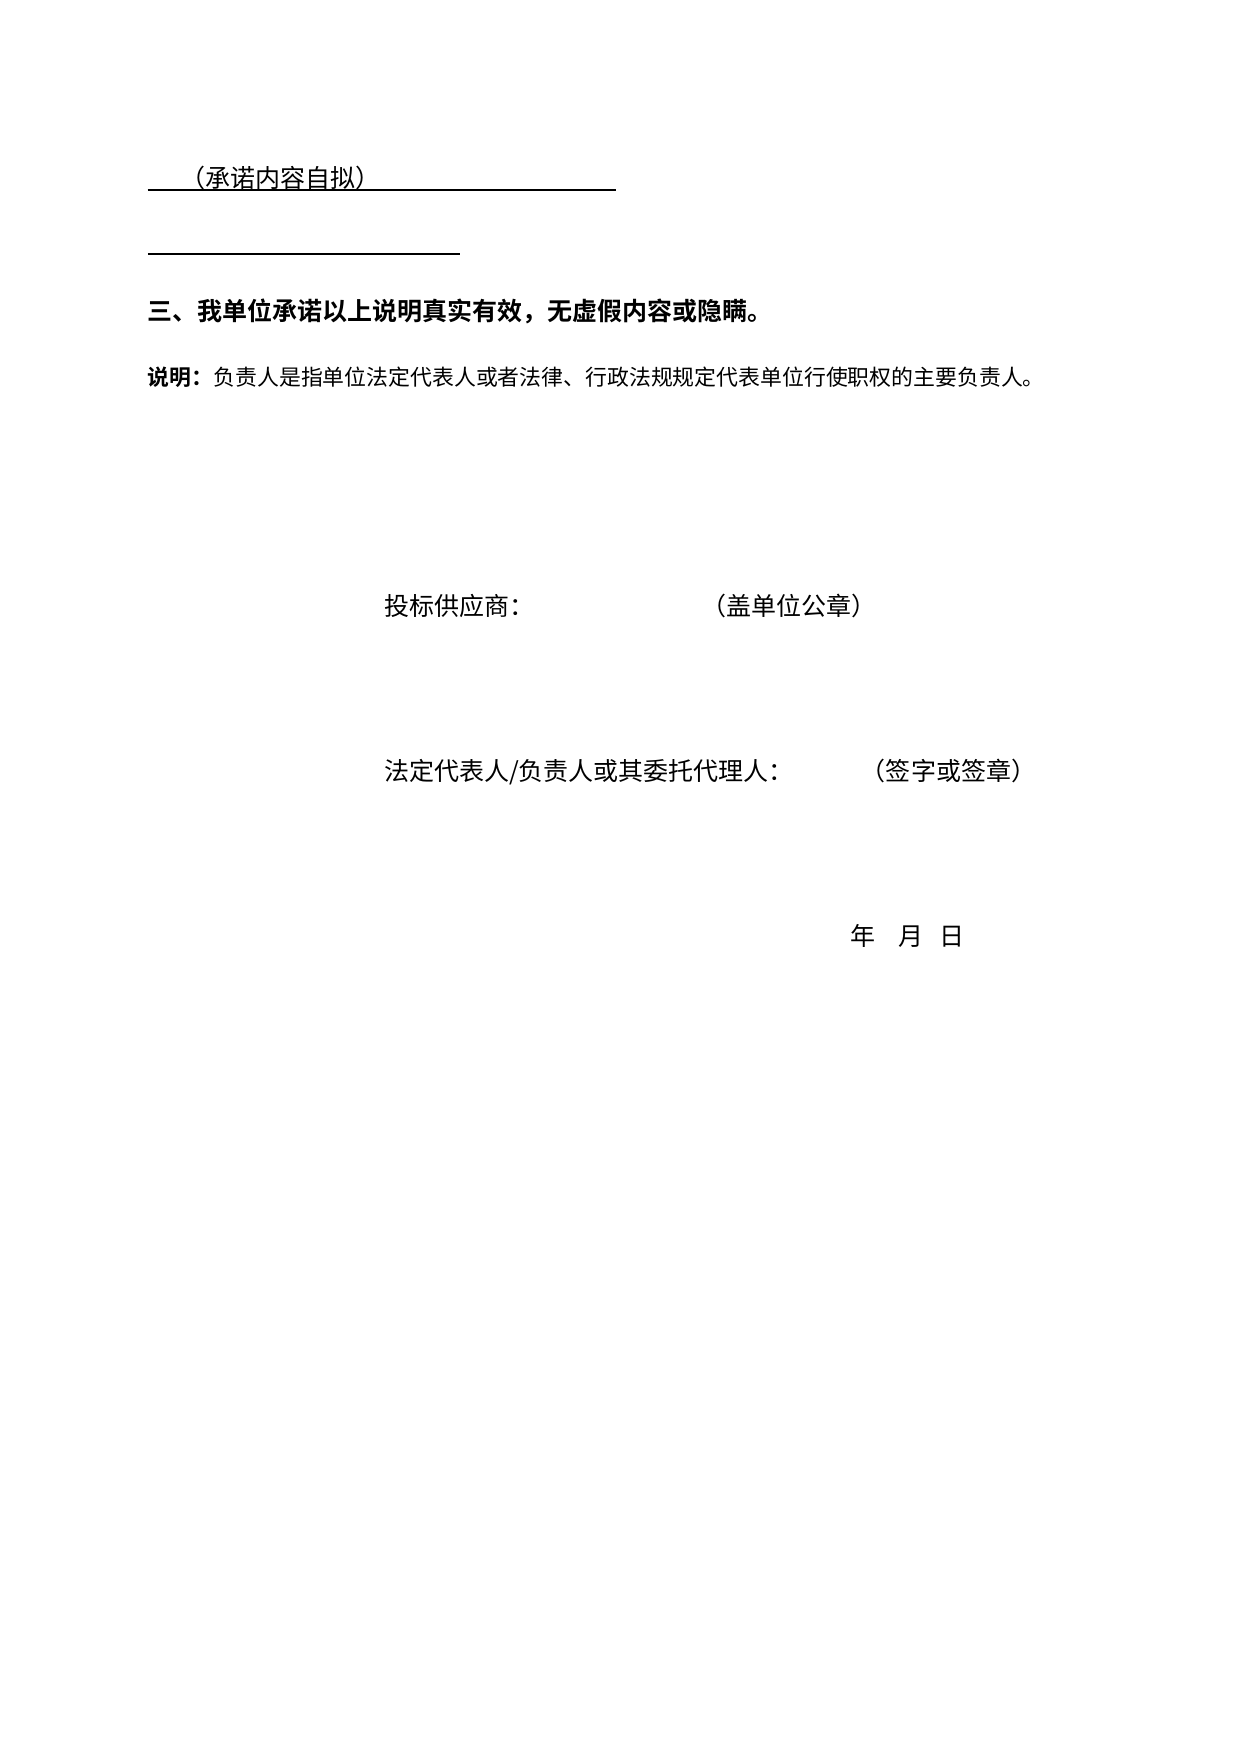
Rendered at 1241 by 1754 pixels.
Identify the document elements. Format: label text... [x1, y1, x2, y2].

text 说明：负责人是指单位法定代表人或者法律、行政法规规定代表单位行使职权的主要负责人。 [148, 360, 1093, 392]
text 法定代表人/负责人或其委托代理人： （签字或签章） [148, 737, 1093, 802]
text 年 月 日5. 参加政府采购活动前3年内，在经营活动中没有重大违法记录（提供书面声明函） [148, 902, 1093, 967]
text （承诺内容自拟） [148, 144, 1093, 209]
text 投标供应商： （盖单位公章） [148, 572, 1093, 637]
text 三、我单位承诺以上说明真实有效，无虚假内容或隐瞒。 [148, 277, 1093, 342]
